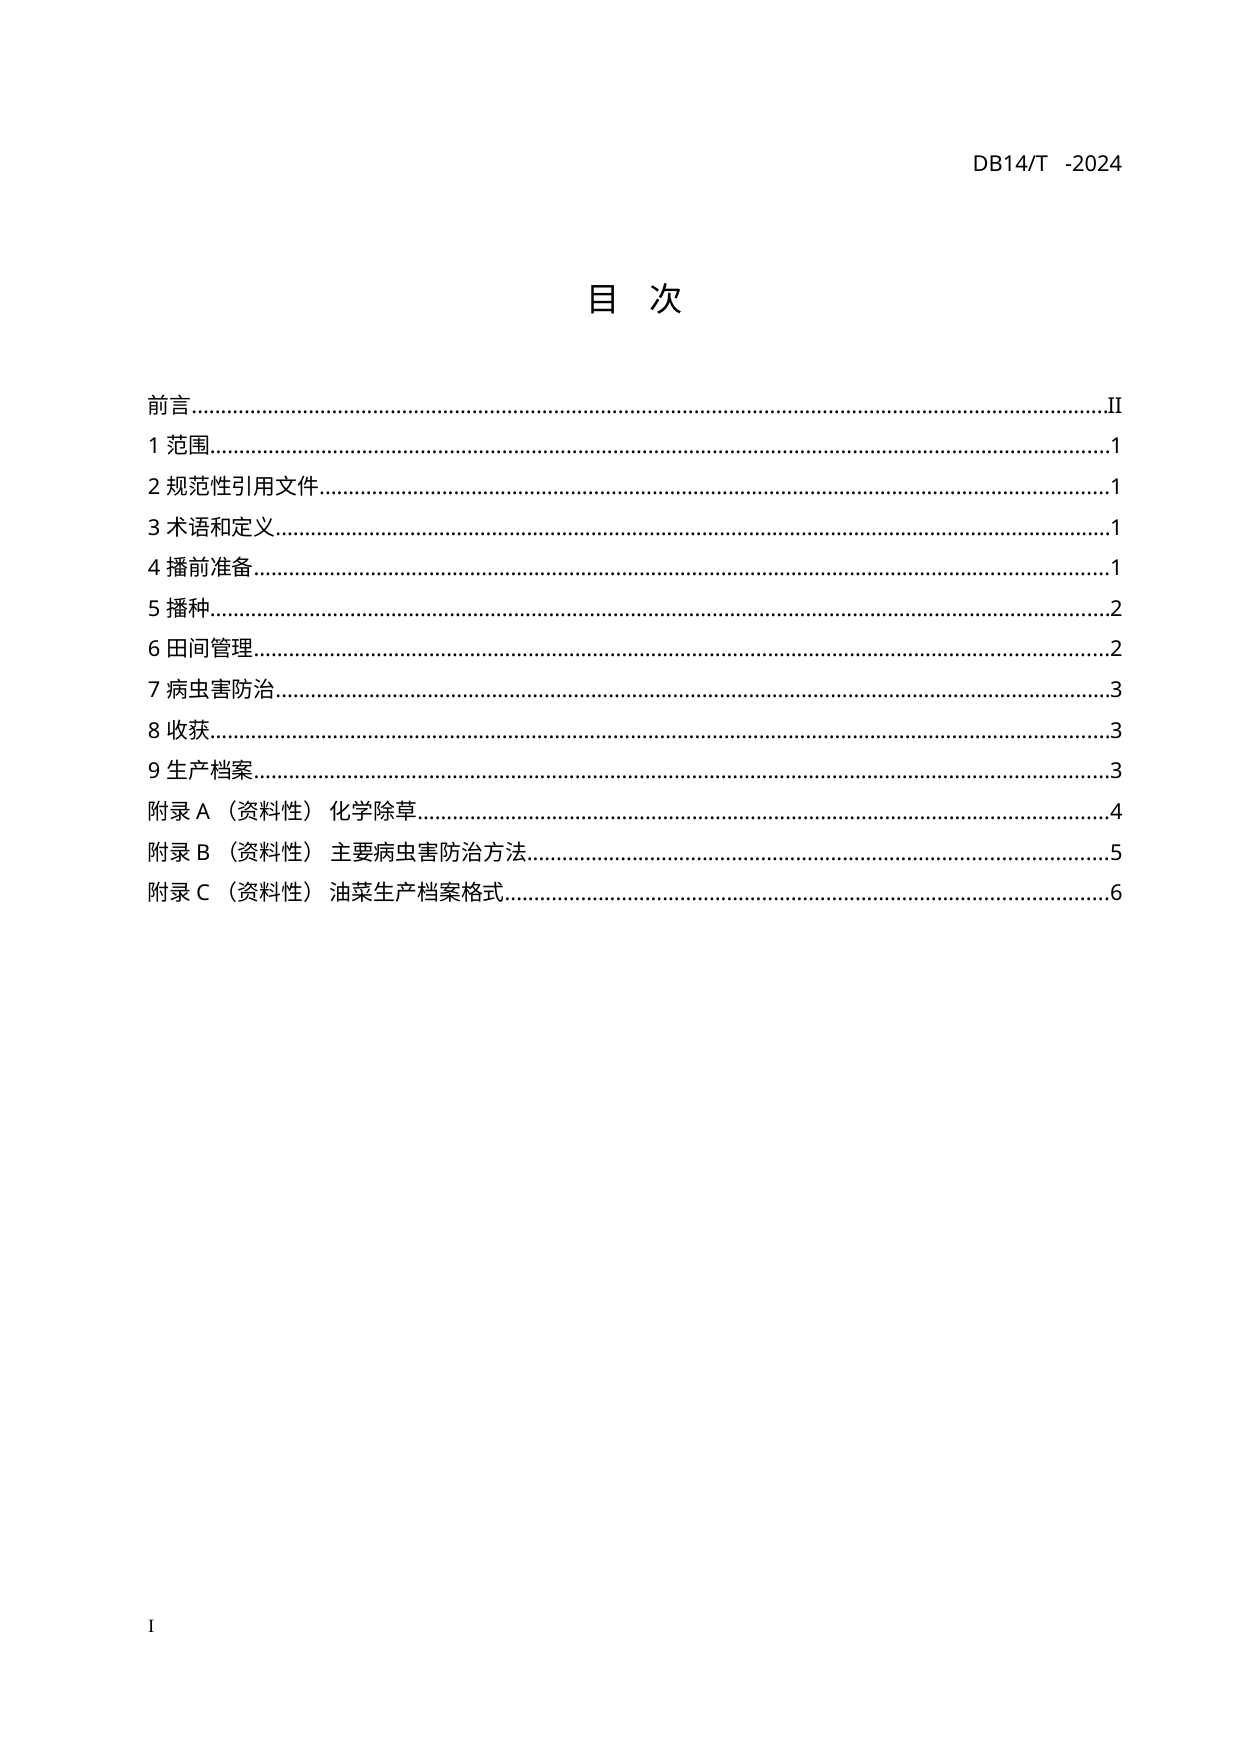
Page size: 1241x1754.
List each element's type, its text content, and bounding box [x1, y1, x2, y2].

text 前言 II [148, 387, 1122, 420]
text 2 规范性引用文件 1 [148, 469, 1122, 501]
text 附录A （资料性） 化学除草 4 [148, 794, 1122, 826]
text 9 生产档案 3 [148, 753, 1122, 786]
text 5 播种 2 [148, 591, 1122, 623]
text 8 收获 3 [148, 712, 1122, 745]
text 4 播前准备 1 [148, 550, 1122, 582]
text 7 病虫害防治 3 [148, 672, 1122, 704]
text 6 田间管理 2 [148, 631, 1122, 664]
text 3 术语和定义 1 [148, 509, 1122, 542]
text 附录B （资料性） 主要病虫害防治方法 5 [148, 834, 1122, 867]
text 1 范围 1 [148, 428, 1122, 461]
text 附录C （资料性） 油菜生产档案格式 6 [148, 875, 1122, 907]
text 目 次 [148, 264, 1122, 329]
